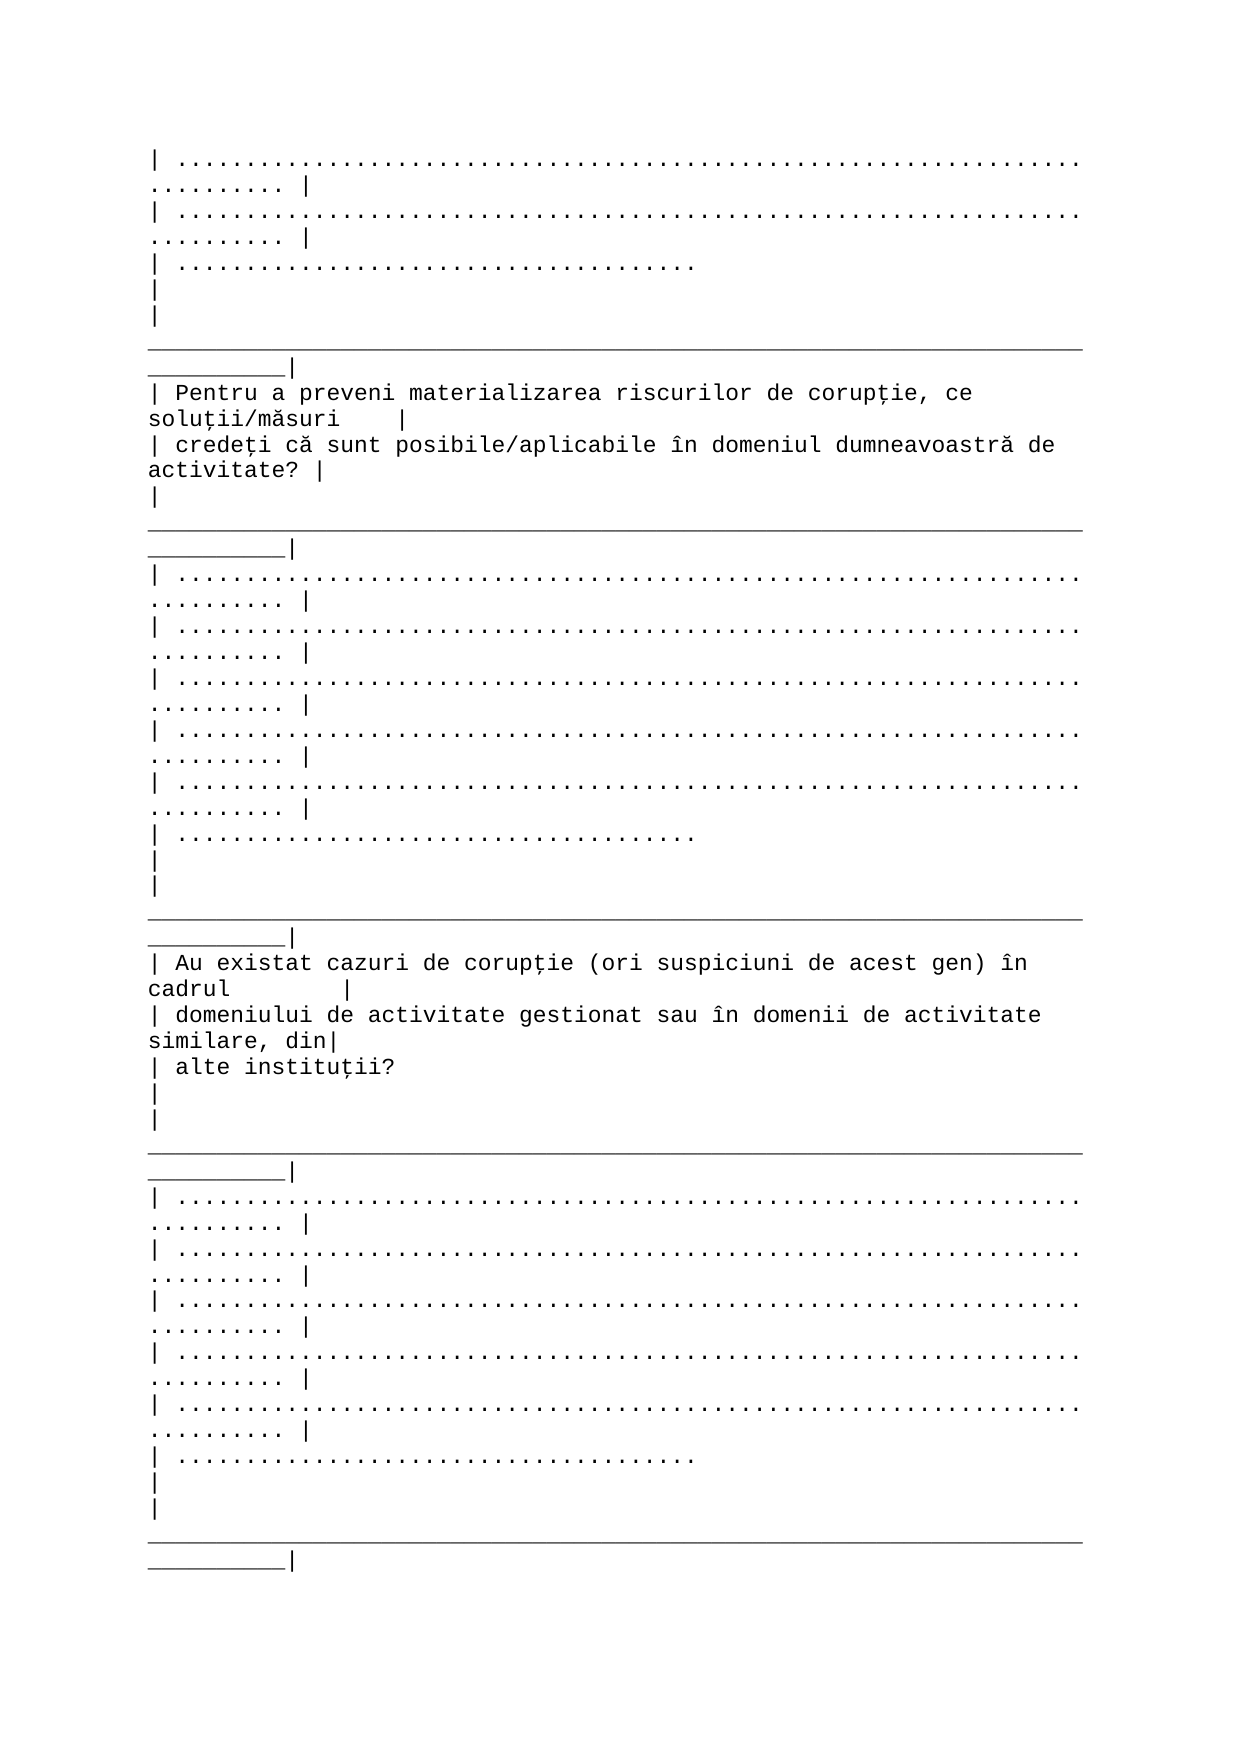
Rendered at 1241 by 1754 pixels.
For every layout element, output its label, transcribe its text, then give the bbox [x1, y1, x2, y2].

text | ............................................................................ | [148, 1393, 1093, 1444]
text | ............................................................................ | [148, 1185, 1093, 1237]
text |______________________________________________________________________________| [148, 1107, 1093, 1185]
text | Au existat cazuri de corupţie (ori suspiciuni de acest gen) în cadrul | [148, 952, 1093, 1003]
text |______________________________________________________________________________| [148, 303, 1093, 381]
text | ............................................................................ | [148, 1289, 1093, 1341]
text | ...................................... | [148, 251, 1093, 303]
text | Pentru a preveni materializarea riscurilor de corupţie, ce soluţii/măsuri | [148, 381, 1093, 433]
text | ............................................................................ | [148, 1237, 1093, 1289]
text | ............................................................................ | [148, 563, 1093, 614]
text |______________________________________________________________________________| [148, 485, 1093, 563]
text | domeniului de activitate gestionat sau în domenii de activitate similare, din| [148, 1003, 1093, 1055]
text | ...................................... | [148, 822, 1093, 874]
text | credeţi că sunt posibile/aplicabile în domeniul dumneavoastră de activitate? | [148, 433, 1093, 485]
text | ...................................... | [148, 1444, 1093, 1496]
text | alte instituţii? | [148, 1055, 1093, 1107]
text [148, 148, 1093, 199]
text | ............................................................................ | [148, 718, 1093, 770]
text | ............................................................................ | [148, 1341, 1093, 1393]
text | ............................................................................ | [148, 614, 1093, 666]
text | ............................................................................ | [148, 770, 1093, 822]
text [148, 199, 1093, 251]
text | ............................................................................ | [148, 666, 1093, 718]
text |______________________________________________________________________________| [148, 874, 1093, 952]
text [148, 1496, 1093, 1574]
